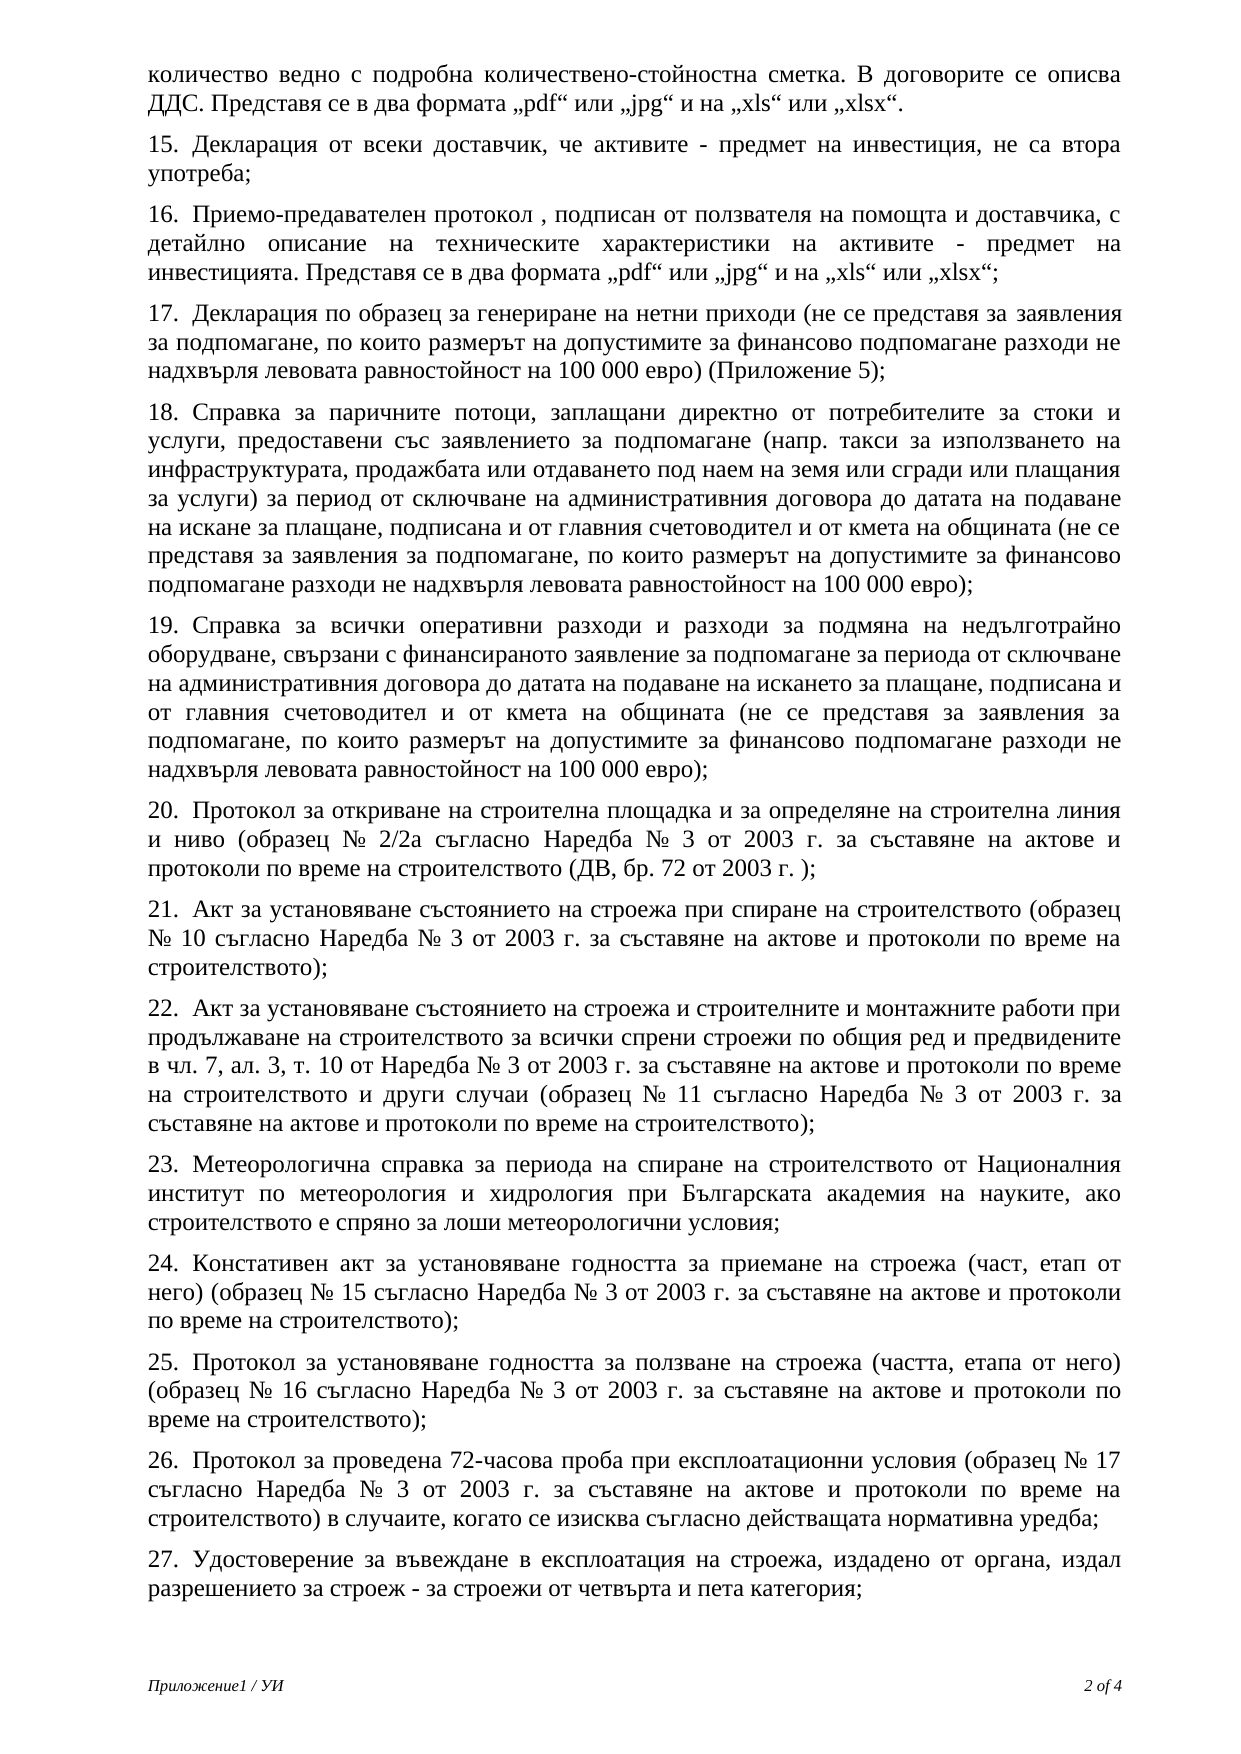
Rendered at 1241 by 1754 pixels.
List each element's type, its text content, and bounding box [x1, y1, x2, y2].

list Констативен акт за установяване годността за приемане на строежа (част, етап от него) (образец № 15 съгласно Наредба № 3 от 2003 г. за съставяне на актове и протоколи по време на строителството); [148, 1248, 1122, 1334]
list Протокол за проведена 72-часова проба при експлоатационни условия (образец № 17 съгласно Наредба № 3 от 2003 г. за съставяне на актове и протоколи по време на строителството) в случаите, когато се изисква съгласно действащата нормативна уредба; [148, 1445, 1122, 1532]
list Справка за паричните потоци, заплащани директно от потребителите за стоки и услуги, предоставени със заявлението за подпомагане (напр. такси за използването на инфраструктурата, продажбата или отдаването под наем на земя или сгради или плащания за услуги) за период от сключване на административния договора до датата на подаване на искане за плащане, подписана и от главния счетоводител и от кмета на общината (не се представя за заявления за подпомагане, по които размерът на допустимите за финансово подпомагане разходи не надхвърля левовата равностойност на 100 000 евро); [148, 397, 1122, 598]
list Акт за установяване състоянието на строежа и строителните и монтажните работи при продължаване на строителството за всички спрени строежи по общия ред и предвидените в чл. 7, ал. 3, т. 10 от Наредба № 3 от 2003 г. за съставяне на актове и протоколи по време на строителството и други случаи (образец № 11 съгласно Наредба № 3 от 2003 г. за съставяне на актове и протоколи по време на строителството); [148, 993, 1122, 1137]
list Удостоверение за въвеждане в експлоатация на строежа, издадено от органа, издал разрешението за строеж - за строежи от четвърта и пета категория; [148, 1544, 1122, 1602]
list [148, 59, 1122, 117]
list Метеорологична справка за периода на спиране на строителството от Националния институт по метеорология и хидрология при Българската академия на науките, ако строителството е спряно за лоши метеорологични условия; [148, 1149, 1122, 1235]
list Протокол за откриване на строителна площадка и за определяне на строителна линия и ниво (образец № 2/2а съгласно Наредба № 3 от 2003 г. за съставяне на актове и протоколи по време на строителството (ДВ, бр. 72 от 2003 г. ); [148, 795, 1122, 882]
list Декларация от всеки доставчик, че активите - предмет на инвестиция, не са втора употреба; [148, 129, 1122, 187]
list Справка за всички оперативни разходи и разходи за подмяна на недълготрайно оборудване, свързани с финансираното заявление за подпомагане за периода от сключване на административния договора до датата на подаване на искането за плащане, подписана и от главния счетоводител и от кмета на общината (не се представя за заявления за подпомагане, по които размерът на допустимите за финансово подпомагане разходи не надхвърля левовата равностойност на 100 000 евро); [148, 610, 1122, 783]
list Акт за установяване състоянието на строежа при спиране на строителството (образец № 10 съгласно Наредба № 3 от 2003 г. за съставяне на актове и протоколи по време на строителството); [148, 894, 1122, 980]
list Приемо-предавателен протокол , подписан от ползвателя на помощта и доставчика, с детайлно описание на техническите характеристики на активите - предмет на инвестицията. Представя се в два формата „рdf“ или „jpg“ и на „xls“ или „xlsx“; [148, 199, 1122, 285]
list Декларация по образец за генериране на нетни приходи (не се представя за заявления за подпомагане, по които размерът на допустимите за финансово подпомагане разходи не надхвърля левовата равностойност на 100 000 евро) (Приложение 5); [148, 298, 1122, 384]
list Протокол за установяване годността за ползване на строежа (частта, етапа от него) (образец № 16 съгласно Наредба № 3 от 2003 г. за съставяне на актове и протоколи по време на строителството); [148, 1347, 1122, 1433]
